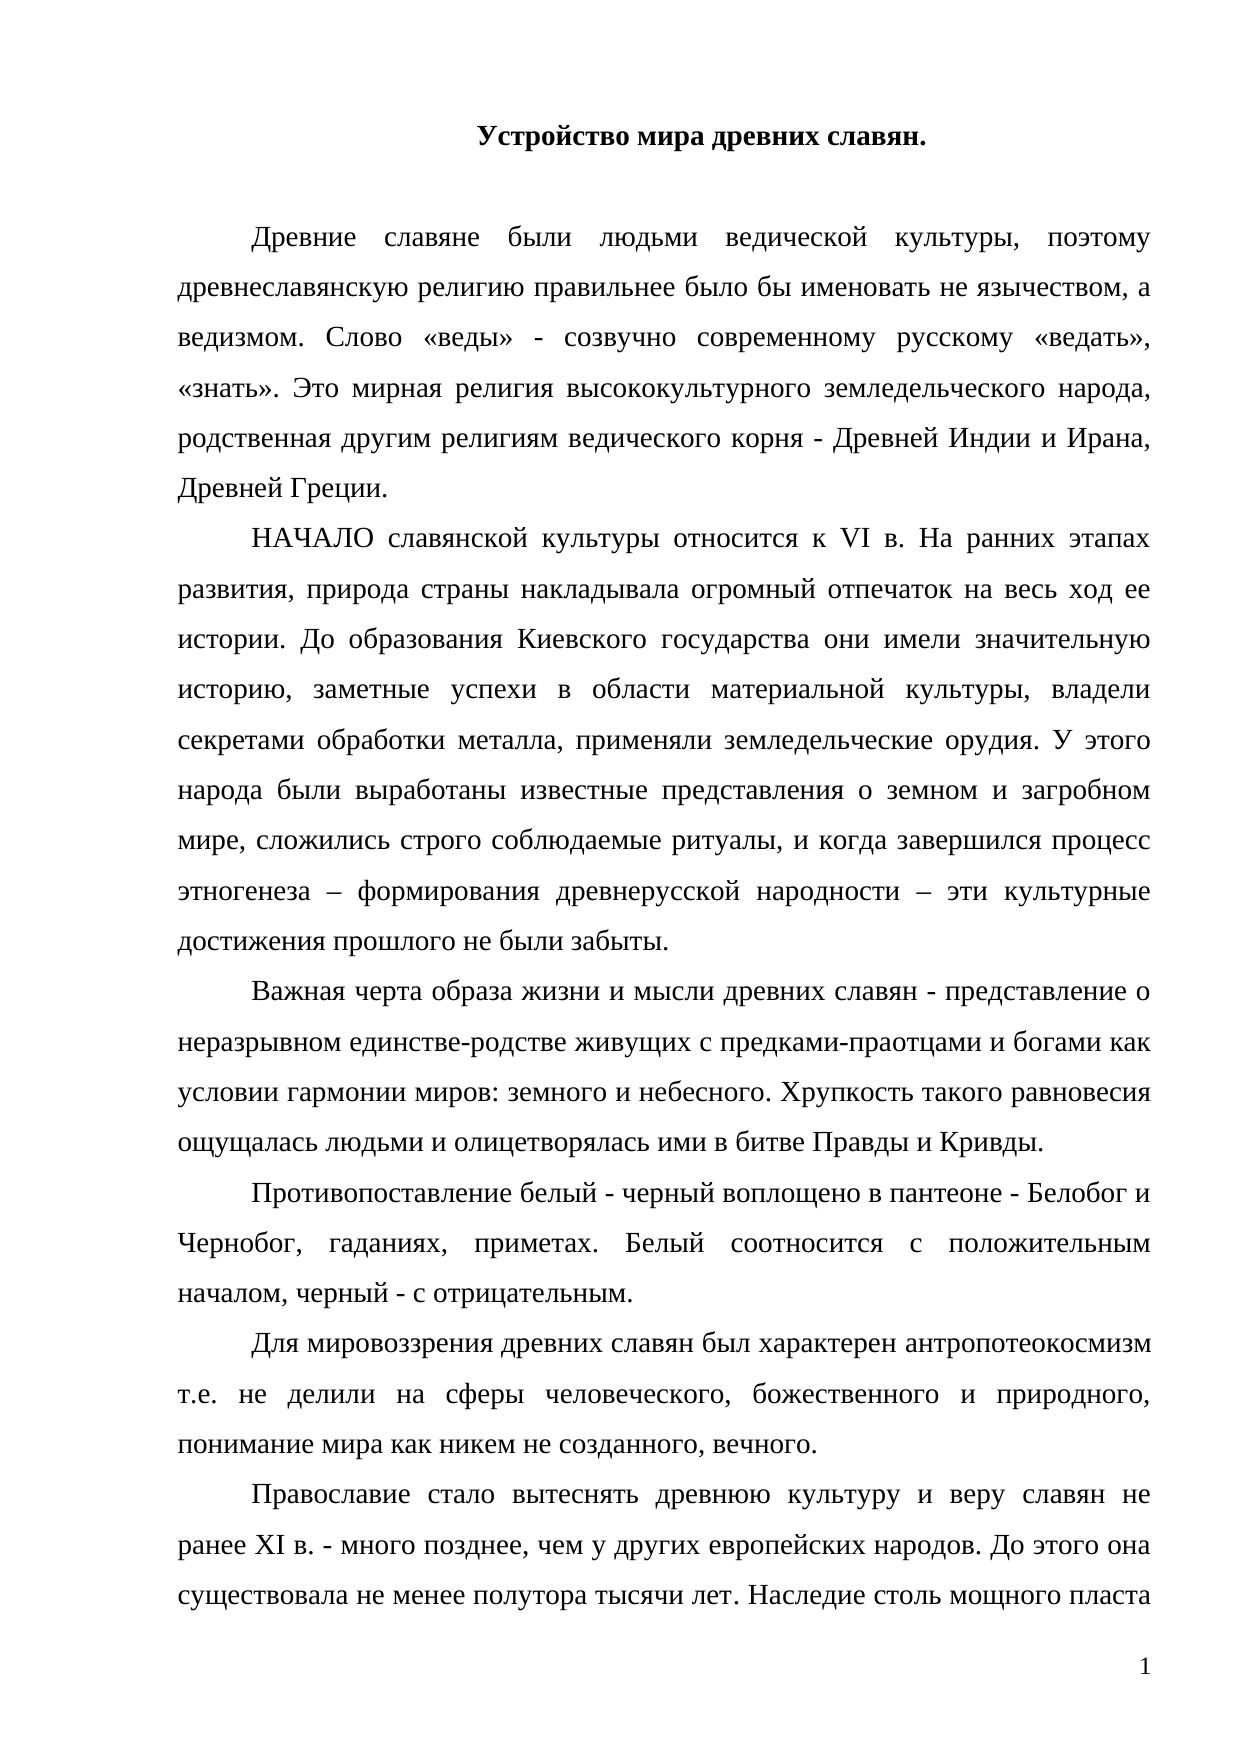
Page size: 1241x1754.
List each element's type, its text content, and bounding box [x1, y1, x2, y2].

text Устройство мира древних славян. [177, 118, 1152, 152]
text НАЧАЛО славянской культуры относится к VI в. На ранних этапах развития, природа страны накладывала огромный отпечаток на весь ход ее истории. До образования Киевского государства они имели значительную историю, заметные успехи в области материальной культуры, владели секретами обработки металла, применяли земледельческие орудия. У этого народа были выработаны известные представления о земном и загробном мире, сложились строго соблюдаемые ритуалы, и когда завершился процесс этногенеза – формирования древнерусской народности – эти культурные достижения прошлого не были забыты. [177, 521, 1152, 957]
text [177, 1477, 1152, 1611]
text Противопоставление белый - черный воплощено в пантеоне - Белобог и Чернобог, гаданиях, приметах. Белый соотносится с положительным началом, черный - с отрицательным. [177, 1175, 1152, 1309]
text Древние славяне были людьми ведической культуры, поэтому древнеславянскую религию правильнее было бы именовать не язычеством, а ведизмом. Слово «веды» - созвучно современному русскому «ведать», «знать». Это мирная религия высококультурного земледельческого народа, родственная другим религиям ведического корня - Древней Индии и Ирана, Древней Греции. [177, 219, 1152, 504]
text Для мировоззрения древних славян был характерен антропотеокосмизм т.е. не делили на сферы человеческого, божественного и природного, понимание мира как никем не созданного, вечного. [177, 1326, 1152, 1460]
text Важная черта образа жизни и мысли древних славян - представление о неразрывном единстве-родстве живущих с предками-праотцами и богами как условии гармонии миров: земного и небесного. Хрупкость такого равновесия ощущалась людьми и олицетворялась ими в битве Правды и Кривды. [177, 973, 1152, 1158]
